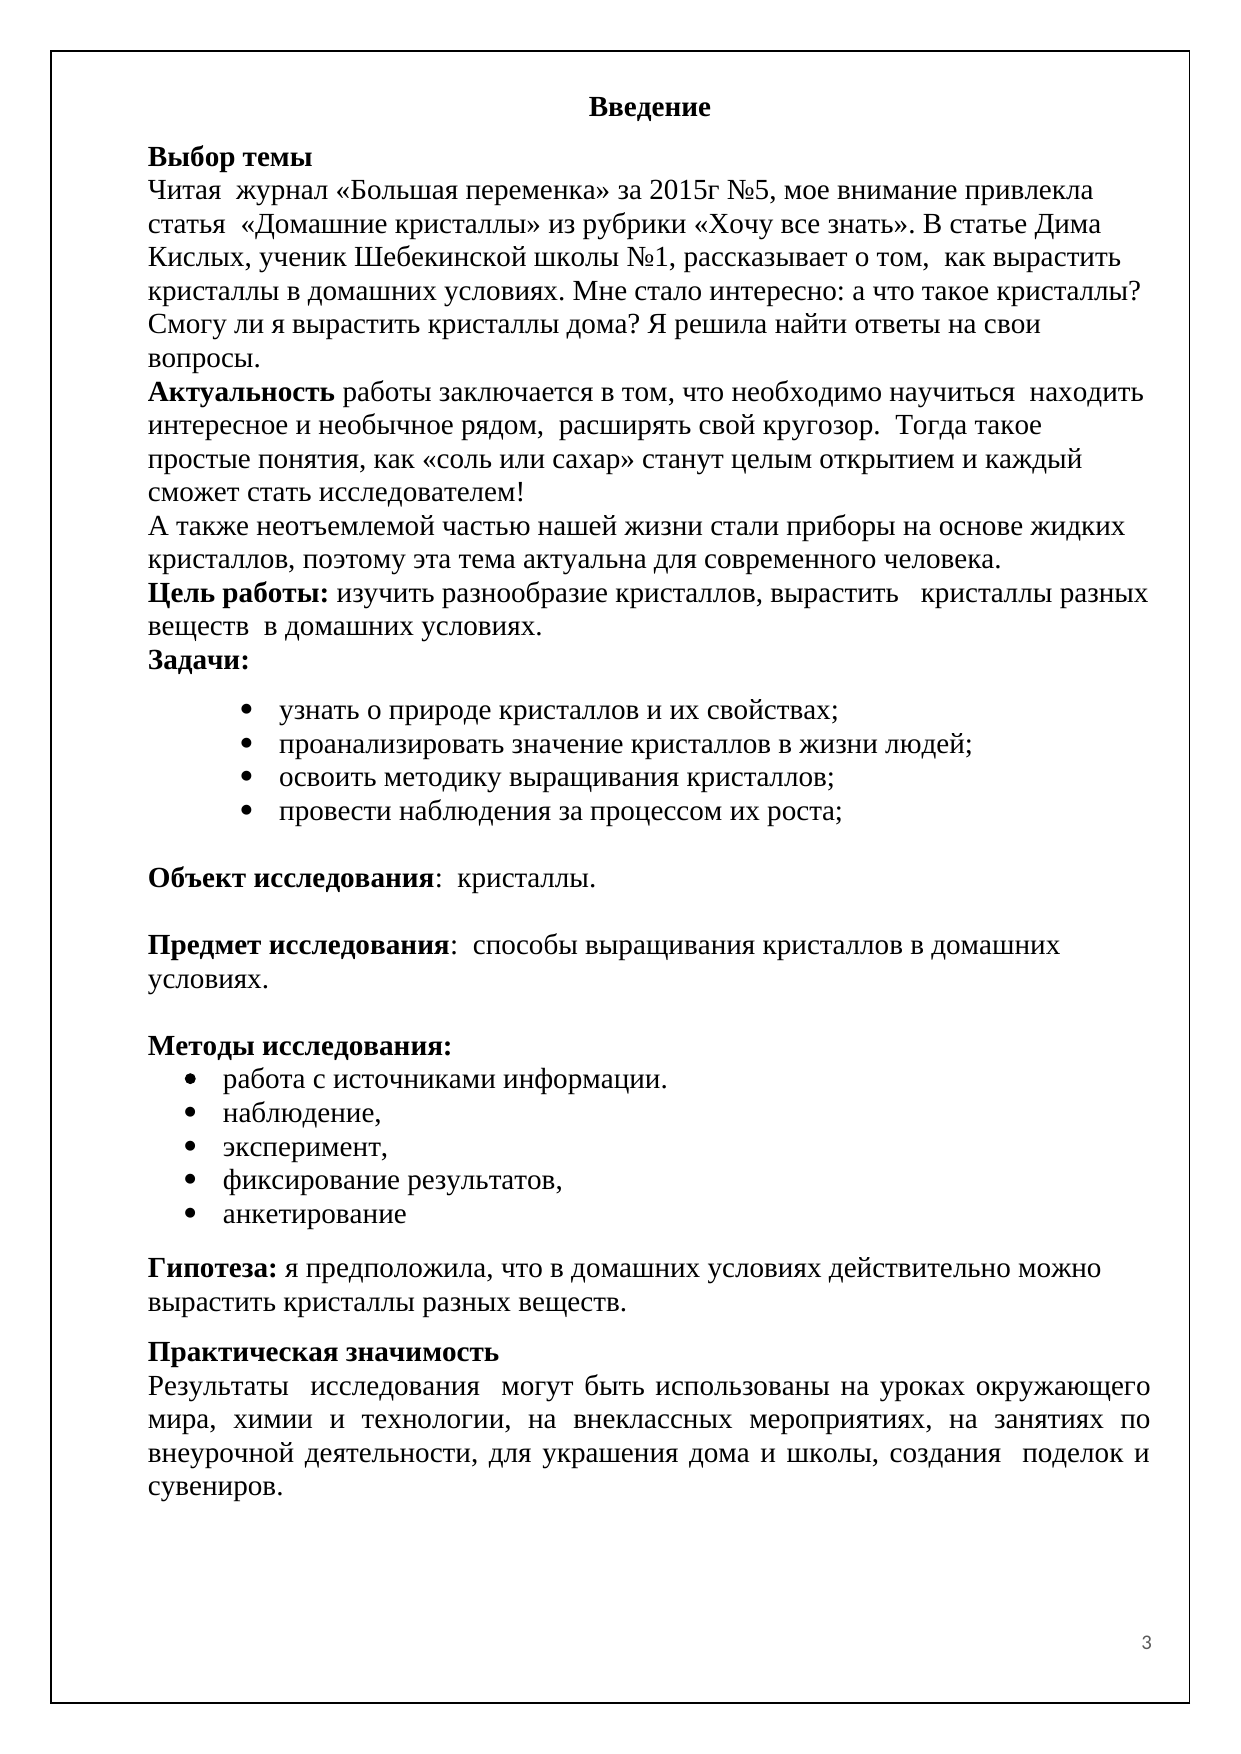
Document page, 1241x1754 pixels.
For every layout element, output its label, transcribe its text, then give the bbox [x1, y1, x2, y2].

text Цель работы: изучить разнообразие кристаллов, вырастить кристаллы разных веществ в домашних условиях. [148, 575, 1152, 642]
text Читая журнал «Большая переменка» за 2015г №5, мое внимание привлекла статья «Домашние кристаллы» из рубрики «Хочу все знать». В статье Дима Кислых, ученик Шебекинской школы №1, рассказывает о том, как вырастить кристаллы в домашних условиях. Мне стало интересно: а что такое кристаллы? Смогу ли я вырастить кристаллы дома? Я решила найти ответы на свои вопросы. [148, 172, 1152, 374]
text Практическая значимость [148, 1334, 1152, 1368]
list освоить методику выращивания кристаллов; [241, 759, 1152, 793]
list эксперимент, [185, 1129, 1152, 1162]
text А также неотъемлемой частью нашей жизни стали приборы на основе жидких кристаллов, поэтому эта тема актуальна для современного человека. [148, 508, 1152, 575]
text Задачи: [148, 642, 1152, 676]
text Объект исследования: кристаллы. [148, 860, 1152, 894]
text Предмет исследования: способы выращивания кристаллов в домашних условиях. [148, 927, 1152, 994]
list проанализировать значение кристаллов в жизни людей; [241, 726, 1152, 759]
text Методы исследования: [148, 1028, 1152, 1062]
text Гипотеза: я предположила, что в домашних условиях действительно можно вырастить кристаллы разных веществ. [148, 1251, 1152, 1318]
list провести наблюдения за процессом их роста; [241, 793, 1152, 827]
list работа с источниками информации. [185, 1062, 1152, 1095]
list фиксирование результатов, [185, 1162, 1152, 1196]
text Выбор темы [148, 139, 1152, 172]
text Результаты исследования могут быть использованы на уроках окружающего мира, химии и технологии, на внеклассных мероприятиях, на занятиях по внеурочной деятельности, для украшения дома и школы, создания поделок и сувениров. [148, 1368, 1152, 1502]
list узнать о природе кристаллов и их свойствах; [241, 692, 1152, 726]
text Актуальность работы заключается в том, что необходимо научиться находить интересное и необычное рядом, расширять свой кругозор. Тогда такое простые понятия, как «соль или сахар» станут целым открытием и каждый сможет стать исследователем! [148, 374, 1152, 508]
list наблюдение, [185, 1095, 1152, 1129]
text Введение [148, 89, 1152, 122]
list анкетирование [185, 1196, 1152, 1230]
